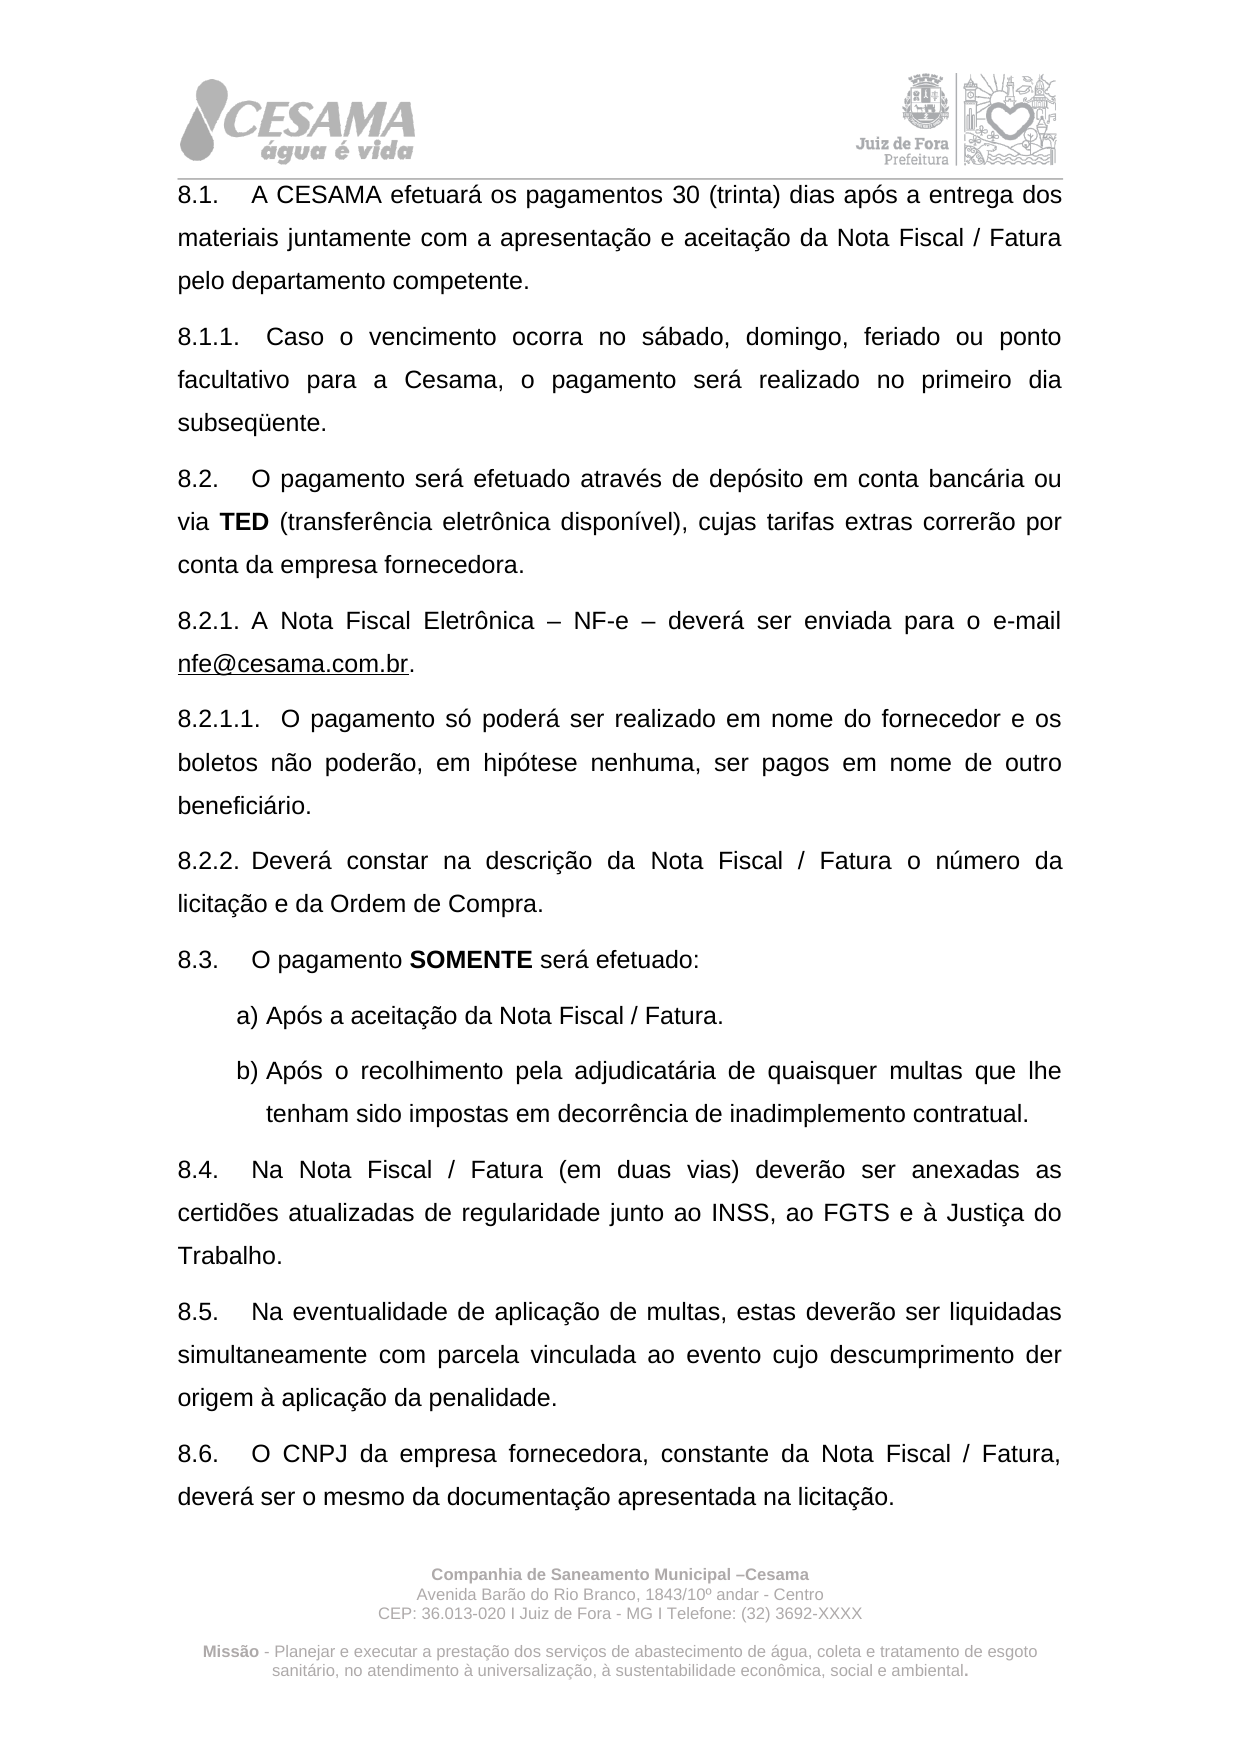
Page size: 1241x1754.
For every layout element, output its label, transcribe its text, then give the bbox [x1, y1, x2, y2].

picture [177, 73, 1064, 180]
list Após a aceitação da Nota Fiscal / Fatura. [236, 1001, 1063, 1029]
list Deverá constar na descrição da Nota Fiscal / Fatura o número da licitação e da Ordem de Compra. [177, 846, 1063, 918]
list O pagamento SOMENTE será efetuado: [177, 945, 1063, 974]
list O pagamento só poderá ser realizado em nome do fornecedor e os boletos não poderão, em hipótese nenhuma, ser pagos em nome de outro beneficiário. [177, 704, 1063, 819]
list O CNPJ da empresa fornecedora, constante da Nota Fiscal / Fatura, deverá ser o mesmo da documentação apresentada na licitação. [177, 1439, 1063, 1511]
list Na eventualidade de aplicação de multas, estas deverão ser liquidadas simultaneamente com parcela vinculada ao evento cujo descumprimento der origem à aplicação da penalidade. [177, 1297, 1063, 1412]
list Caso o vencimento ocorra no sábado, domingo, feriado ou ponto facultativo para a Cesama, o pagamento será realizado no primeiro dia subseqüente. [177, 322, 1063, 437]
list O pagamento será efetuado através de depósito em conta bancária ou via TED (transferência eletrônica disponível), cujas tarifas extras correrão por conta da empresa fornecedora. [177, 464, 1063, 579]
list Após o recolhimento pela adjudicatária de quaisquer multas que lhe tenham sido impostas em decorrência de inadimplemento contratual. [236, 1056, 1063, 1128]
list A CESAMA efetuará os pagamentos 30 (trinta) dias após a entrega dos materiais juntamente com a apresentação e aceitação da Nota Fiscal / Fatura pelo departamento competente. [177, 180, 1063, 295]
list A Nota Fiscal Eletrônica – NF-e – deverá ser enviada para o e-mail nfe@cesama.com.br. [177, 606, 1063, 677]
list Na Nota Fiscal / Fatura (em duas vias) deverão ser anexadas as certidões atualizadas de regularidade junto ao INSS, ao FGTS e à Justiça do Trabalho. [177, 1155, 1063, 1270]
